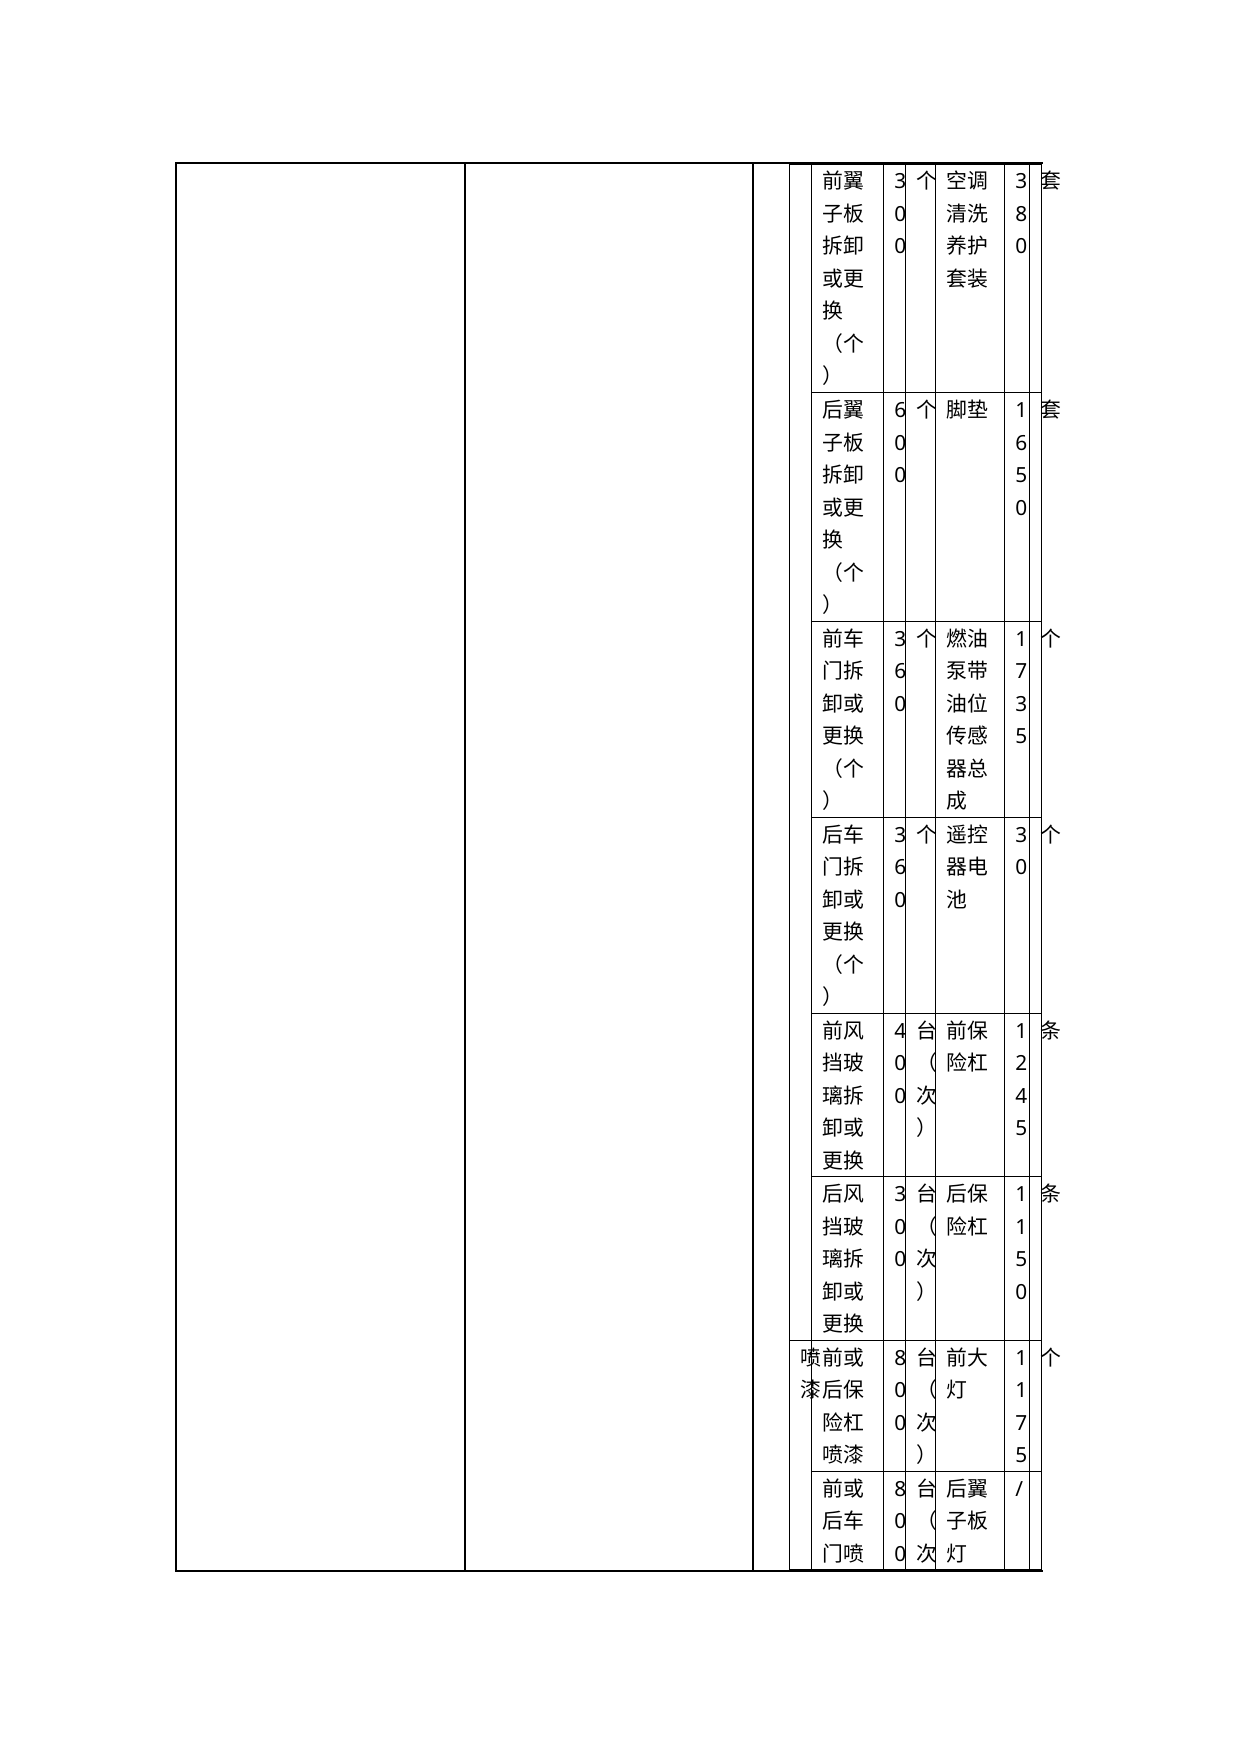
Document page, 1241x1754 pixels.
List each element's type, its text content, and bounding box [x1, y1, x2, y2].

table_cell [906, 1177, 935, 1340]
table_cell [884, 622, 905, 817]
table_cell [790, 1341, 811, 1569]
table_cell 1 [466, 164, 752, 1570]
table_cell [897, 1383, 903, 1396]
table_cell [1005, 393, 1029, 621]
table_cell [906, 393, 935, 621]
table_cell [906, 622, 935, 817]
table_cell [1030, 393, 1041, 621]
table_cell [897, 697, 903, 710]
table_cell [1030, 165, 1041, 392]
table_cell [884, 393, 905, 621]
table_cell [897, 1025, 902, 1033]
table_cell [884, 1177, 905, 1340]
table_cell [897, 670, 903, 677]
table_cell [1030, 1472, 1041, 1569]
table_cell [812, 165, 883, 392]
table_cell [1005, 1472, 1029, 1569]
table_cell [754, 164, 789, 1570]
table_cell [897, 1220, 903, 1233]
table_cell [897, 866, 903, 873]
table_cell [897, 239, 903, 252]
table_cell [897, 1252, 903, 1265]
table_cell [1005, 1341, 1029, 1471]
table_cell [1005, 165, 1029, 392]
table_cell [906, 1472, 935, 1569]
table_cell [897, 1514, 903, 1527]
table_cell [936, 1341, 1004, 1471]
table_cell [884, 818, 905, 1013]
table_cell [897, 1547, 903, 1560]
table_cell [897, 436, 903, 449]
table_cell ★ [177, 164, 464, 1570]
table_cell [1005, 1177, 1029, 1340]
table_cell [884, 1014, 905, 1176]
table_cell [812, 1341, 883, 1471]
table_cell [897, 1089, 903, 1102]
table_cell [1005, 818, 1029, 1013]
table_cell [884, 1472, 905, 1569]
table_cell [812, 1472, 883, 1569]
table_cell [936, 165, 1004, 392]
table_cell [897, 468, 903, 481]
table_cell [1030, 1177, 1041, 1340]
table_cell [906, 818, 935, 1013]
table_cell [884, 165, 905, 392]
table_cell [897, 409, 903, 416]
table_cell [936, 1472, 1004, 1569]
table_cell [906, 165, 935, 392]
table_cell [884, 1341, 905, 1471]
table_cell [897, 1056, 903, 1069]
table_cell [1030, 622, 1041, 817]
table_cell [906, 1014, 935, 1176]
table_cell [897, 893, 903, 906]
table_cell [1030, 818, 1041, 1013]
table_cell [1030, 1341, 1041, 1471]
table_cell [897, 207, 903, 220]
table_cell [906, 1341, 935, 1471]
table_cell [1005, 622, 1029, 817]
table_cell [790, 165, 811, 1340]
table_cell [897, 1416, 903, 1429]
